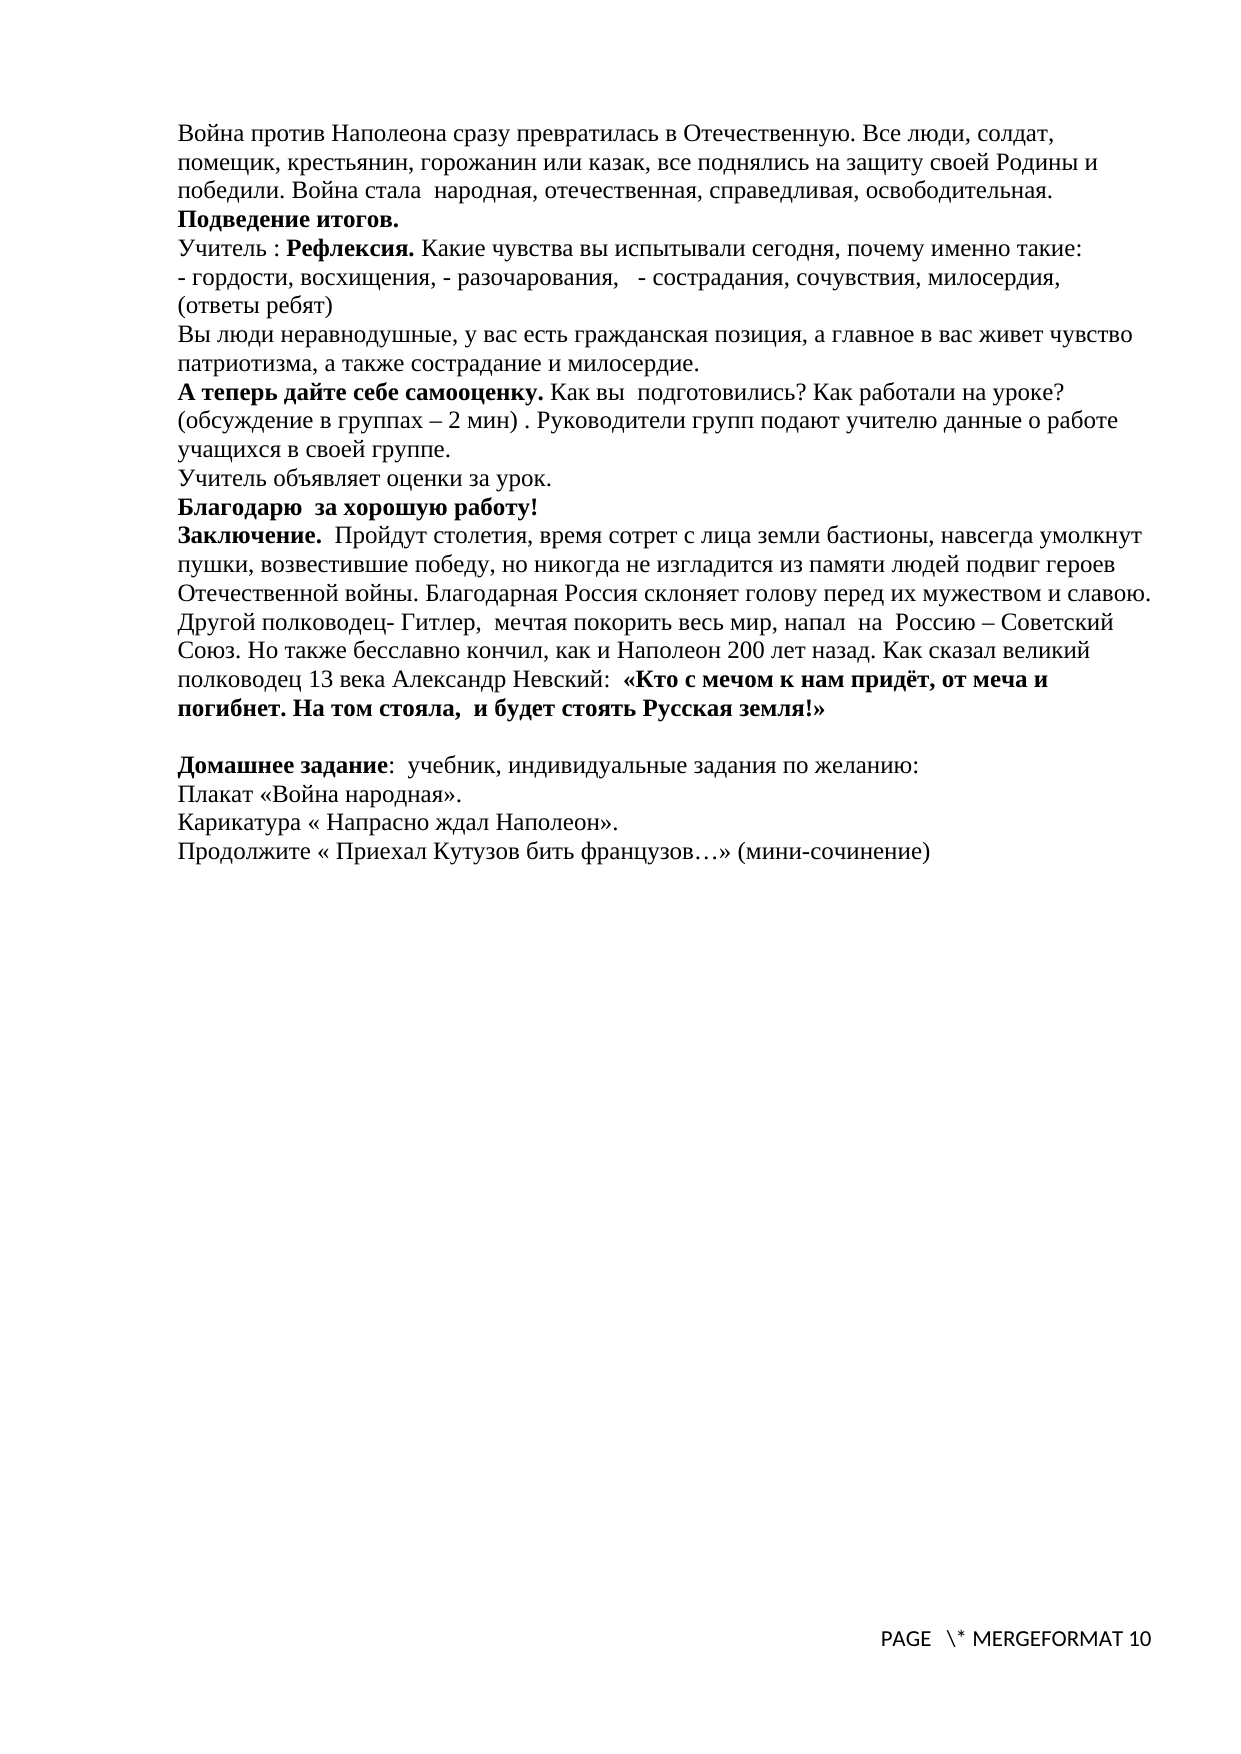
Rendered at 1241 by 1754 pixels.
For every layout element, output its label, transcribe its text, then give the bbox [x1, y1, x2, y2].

text Учитель : Рефлексия. Какие чувства вы испытывали сегодня, почему именно такие: [177, 233, 1152, 262]
text Карикатура « Напрасно ждал Наполеон». [177, 807, 1152, 836]
text Учитель объявляет оценки за урок. [177, 463, 1152, 492]
text Плакат «Война народная». [177, 779, 1152, 807]
text Домашнее задание: учебник, индивидуальные задания по желанию: [177, 750, 1152, 779]
text Война против Наполеона сразу превратилась в Отечественную. Все люди, солдат, помещик, крестьянин, горожанин или казак, все поднялись на защиту своей Родины и победили. Война стала народная, отечественная, справедливая, освободительная. [177, 118, 1152, 204]
text Другой полководец- Гитлер, мечтая покорить весь мир, напал на Россию – Советский Союз. Но также бесславно кончил, как и Наполеон 200 лет назад. Как сказал великий полководец 13 века Александр Невский: «Кто с мечом к нам придёт, от меча и погибнет. На том стояла, и будет стоять Русская земля!» [177, 607, 1152, 722]
text Благодарю за хорошую работу! [177, 492, 1152, 521]
text Продолжите « Приехал Кутузов бить французов…» (мини-сочинение) [177, 836, 1152, 865]
text Вы люди неравнодушные, у вас есть гражданская позиция, а главное в вас живет чувство патриотизма, а также сострадание и милосердие. [177, 319, 1152, 377]
text Заключение. Пройдут столетия, время сотрет с лица земли бастионы, навсегда умолкнут пушки, возвестившие победу, но никогда не изгладится из памяти людей подвиг героев Отечественной войны. Благодарная Россия склоняет голову перед их мужеством и славою. [177, 521, 1152, 607]
text Подведение итогов. [177, 204, 1152, 233]
text А теперь дайте себе самооценку. Как вы подготовились? Как работали на уроке? (обсуждение в группах – 2 мин) . Руководители групп подают учителю данные о работе учащихся в своей группе. [177, 377, 1152, 463]
text - гордости, восхищения, - разочарования, - сострадания, сочувствия, милосердия, (ответы ребят) [177, 262, 1152, 319]
